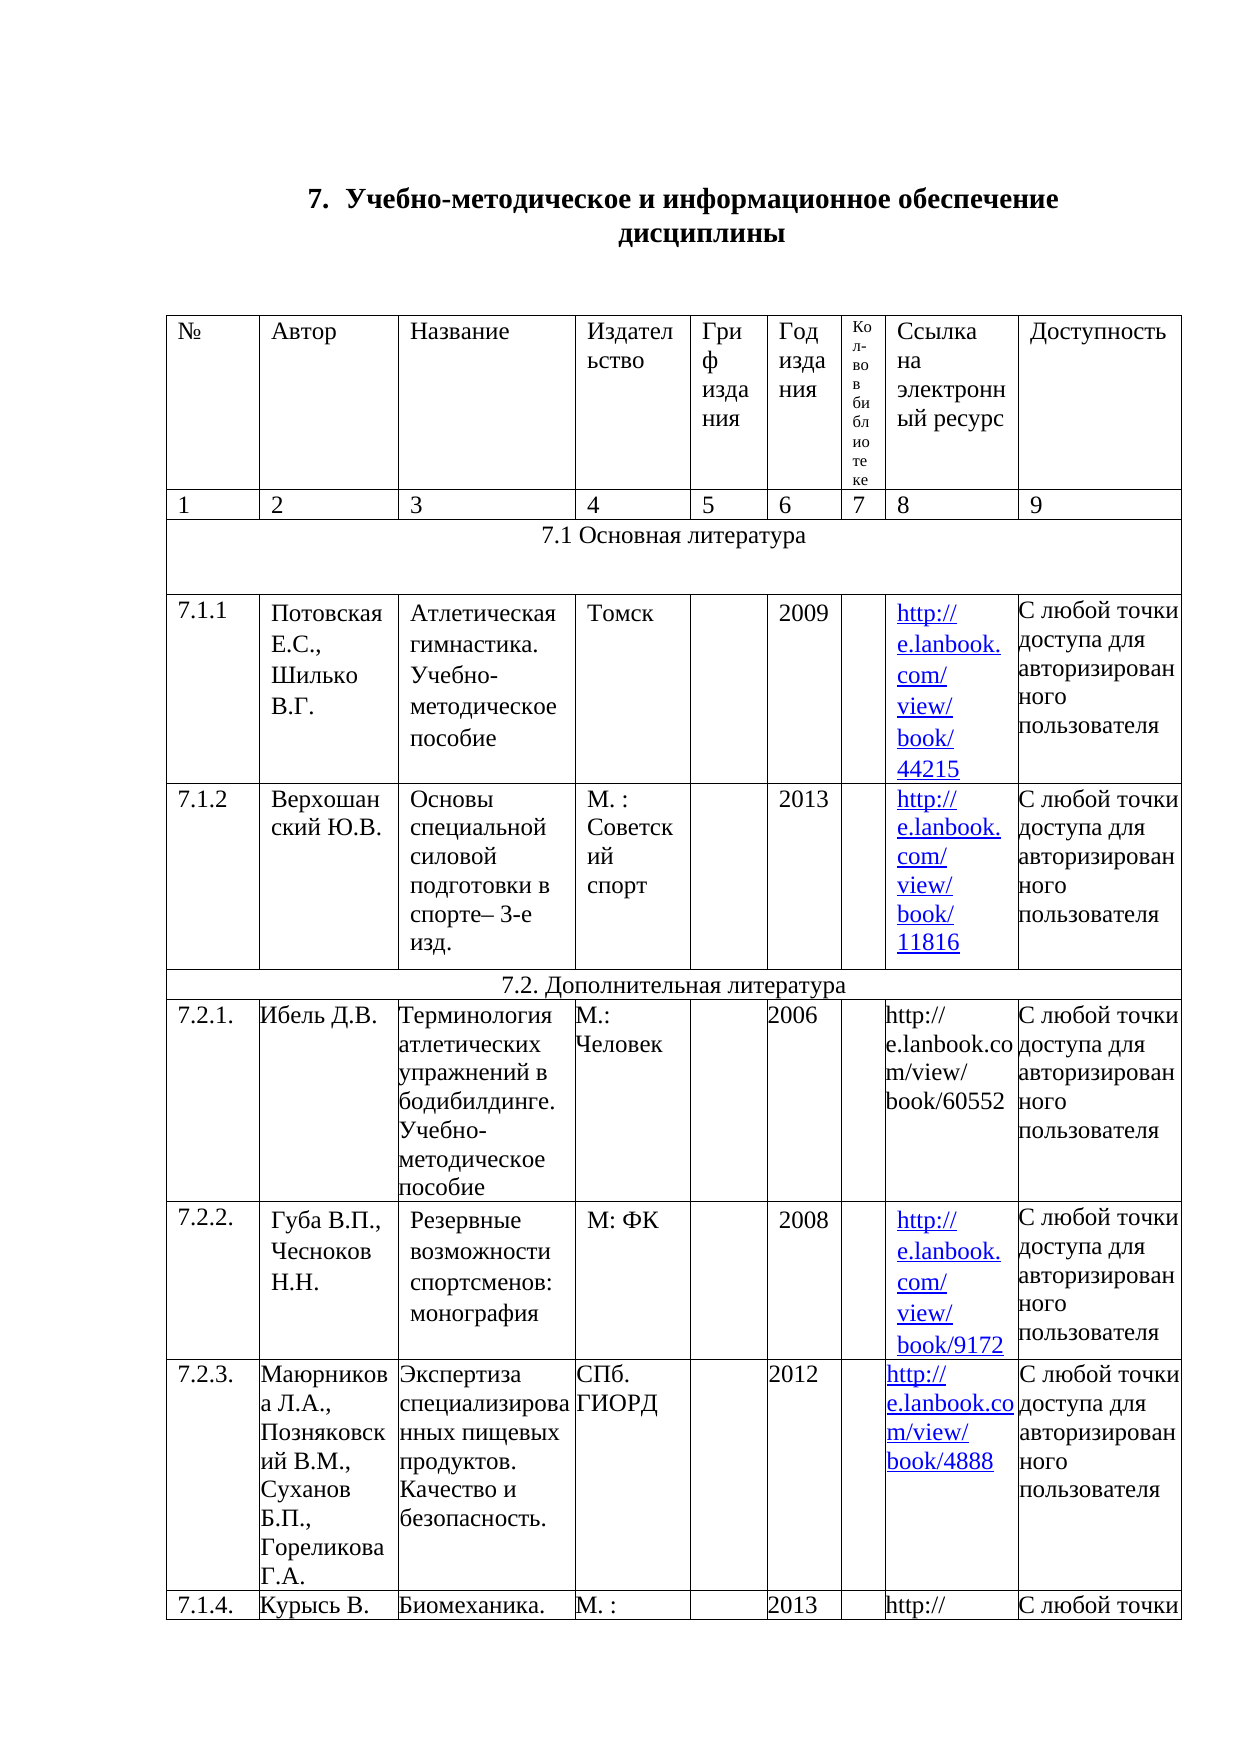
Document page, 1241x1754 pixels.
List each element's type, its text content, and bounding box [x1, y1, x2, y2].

table_cell 7.1.4. [167, 1591, 259, 1619]
table_header Автор [260, 316, 398, 489]
table_cell Основы специальной силовой подготовки в спорте– 3-е изд. [399, 784, 575, 969]
table_cell Потовская Е.С., Шилько В.Г. [260, 595, 398, 783]
table_cell http://e.lanbook.com/view/book/4888 [886, 1360, 1018, 1589]
table_cell 2008 [768, 1202, 841, 1358]
table_cell С любой точки доступа для авторизированного пользователя [1019, 1202, 1181, 1358]
table_cell Губа В.П., Чесноков Н.Н. [260, 1202, 398, 1358]
table_cell http://e.lanbook.com/view/book/60552 [886, 1000, 1018, 1201]
table_cell 1 [167, 490, 259, 519]
table_cell С любой точки доступа для авторизированного пользователя [1019, 784, 1181, 969]
table_cell http://e.lanbook.com/view/book/44215 [886, 595, 1018, 783]
table_cell http://e.lanbook.com/view/book/11816 [886, 784, 1018, 969]
table_cell [691, 1360, 767, 1589]
table_header Доступность [1019, 316, 1181, 489]
table_cell [691, 1202, 767, 1358]
table_cell [842, 595, 885, 783]
table_cell Экспертиза специализированных пищевых продуктов. Качество и безопасность. [399, 1360, 575, 1589]
table_cell 7.1.2 [167, 784, 259, 969]
table_cell [691, 595, 767, 783]
table_cell Терминология атлетических упражнений в бодибилдинге. Учебно-методическое пособие [399, 1000, 575, 1201]
table_cell 6 [768, 490, 841, 519]
table_cell 2012 [768, 1360, 841, 1589]
table_cell 8 [886, 490, 1018, 519]
table_cell 7.1 Основная литература [167, 520, 1181, 594]
table_cell СПб. ГИОРД [576, 1360, 690, 1589]
table_header Гриф издания [691, 316, 767, 489]
table_cell 9 [1019, 490, 1181, 519]
table_cell Атлетическая гимнастика. Учебно-методическое пособие [399, 595, 575, 783]
table_header Название [399, 316, 575, 489]
table_cell 7.2.2. [167, 1202, 259, 1358]
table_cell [576, 1591, 690, 1619]
table_cell [842, 1202, 885, 1358]
table_cell 3 [399, 490, 575, 519]
table_cell С любой точки доступа для авторизированного пользователя [1019, 1360, 1181, 1589]
table_cell 4 [576, 490, 690, 519]
table_cell М: ФК [576, 1202, 690, 1358]
table_cell 7 [842, 490, 885, 519]
table_cell Маюрникова Л.А., Позняковский В.М., Суханов Б.П., Гореликова Г.А. [260, 1360, 398, 1589]
table_cell Томск [576, 595, 690, 783]
table_cell [691, 1591, 767, 1619]
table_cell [1019, 1591, 1181, 1619]
table_cell Курысь В. Н. [260, 1591, 398, 1619]
table_cell 2009 [768, 595, 841, 783]
table_cell 2 [260, 490, 398, 519]
list Учебно-методическое и информационное обеспечение [215, 181, 1152, 215]
table_cell [842, 1591, 885, 1619]
table_cell 7.1.1 [167, 595, 259, 783]
table_cell С любой точки доступа для авторизированного пользователя [1019, 1000, 1181, 1201]
text дисциплины [252, 215, 1152, 248]
table_cell [691, 784, 767, 969]
table_header Кол-во в библиотеке [842, 316, 885, 489]
table_cell 7.2.3. [167, 1360, 259, 1589]
table_header Ссылка на электронный ресурс [886, 316, 1018, 489]
table_cell 2013 [768, 784, 841, 969]
table_header Издательство [576, 316, 690, 489]
table_header № [167, 316, 259, 489]
table_cell С любой точки доступа для авторизированного пользователя [1019, 595, 1181, 783]
table_cell Резервные возможности спортсменов: монография [399, 1202, 575, 1358]
table_cell [842, 1360, 885, 1589]
table_cell [842, 784, 885, 969]
table_cell [691, 1000, 767, 1201]
table_cell Ибель Д.В. [260, 1000, 398, 1201]
table_cell М. : Советский спорт [576, 784, 690, 969]
table_cell http://e.lanbook.com/view/book/9172 [886, 1202, 1018, 1358]
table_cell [399, 1591, 575, 1619]
table_cell 2013 [768, 1591, 841, 1619]
table_header Год издания [768, 316, 841, 489]
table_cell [886, 1591, 1018, 1619]
table_cell М.: Человек [576, 1000, 690, 1201]
table_cell 7.2. Дополнительная литература [167, 970, 1181, 999]
table_cell 2006 [768, 1000, 841, 1201]
table_cell Верхошанский Ю.В. [260, 784, 398, 969]
table_cell 5 [691, 490, 767, 519]
table_cell [842, 1000, 885, 1201]
table_cell 7.2.1. [167, 1000, 259, 1201]
